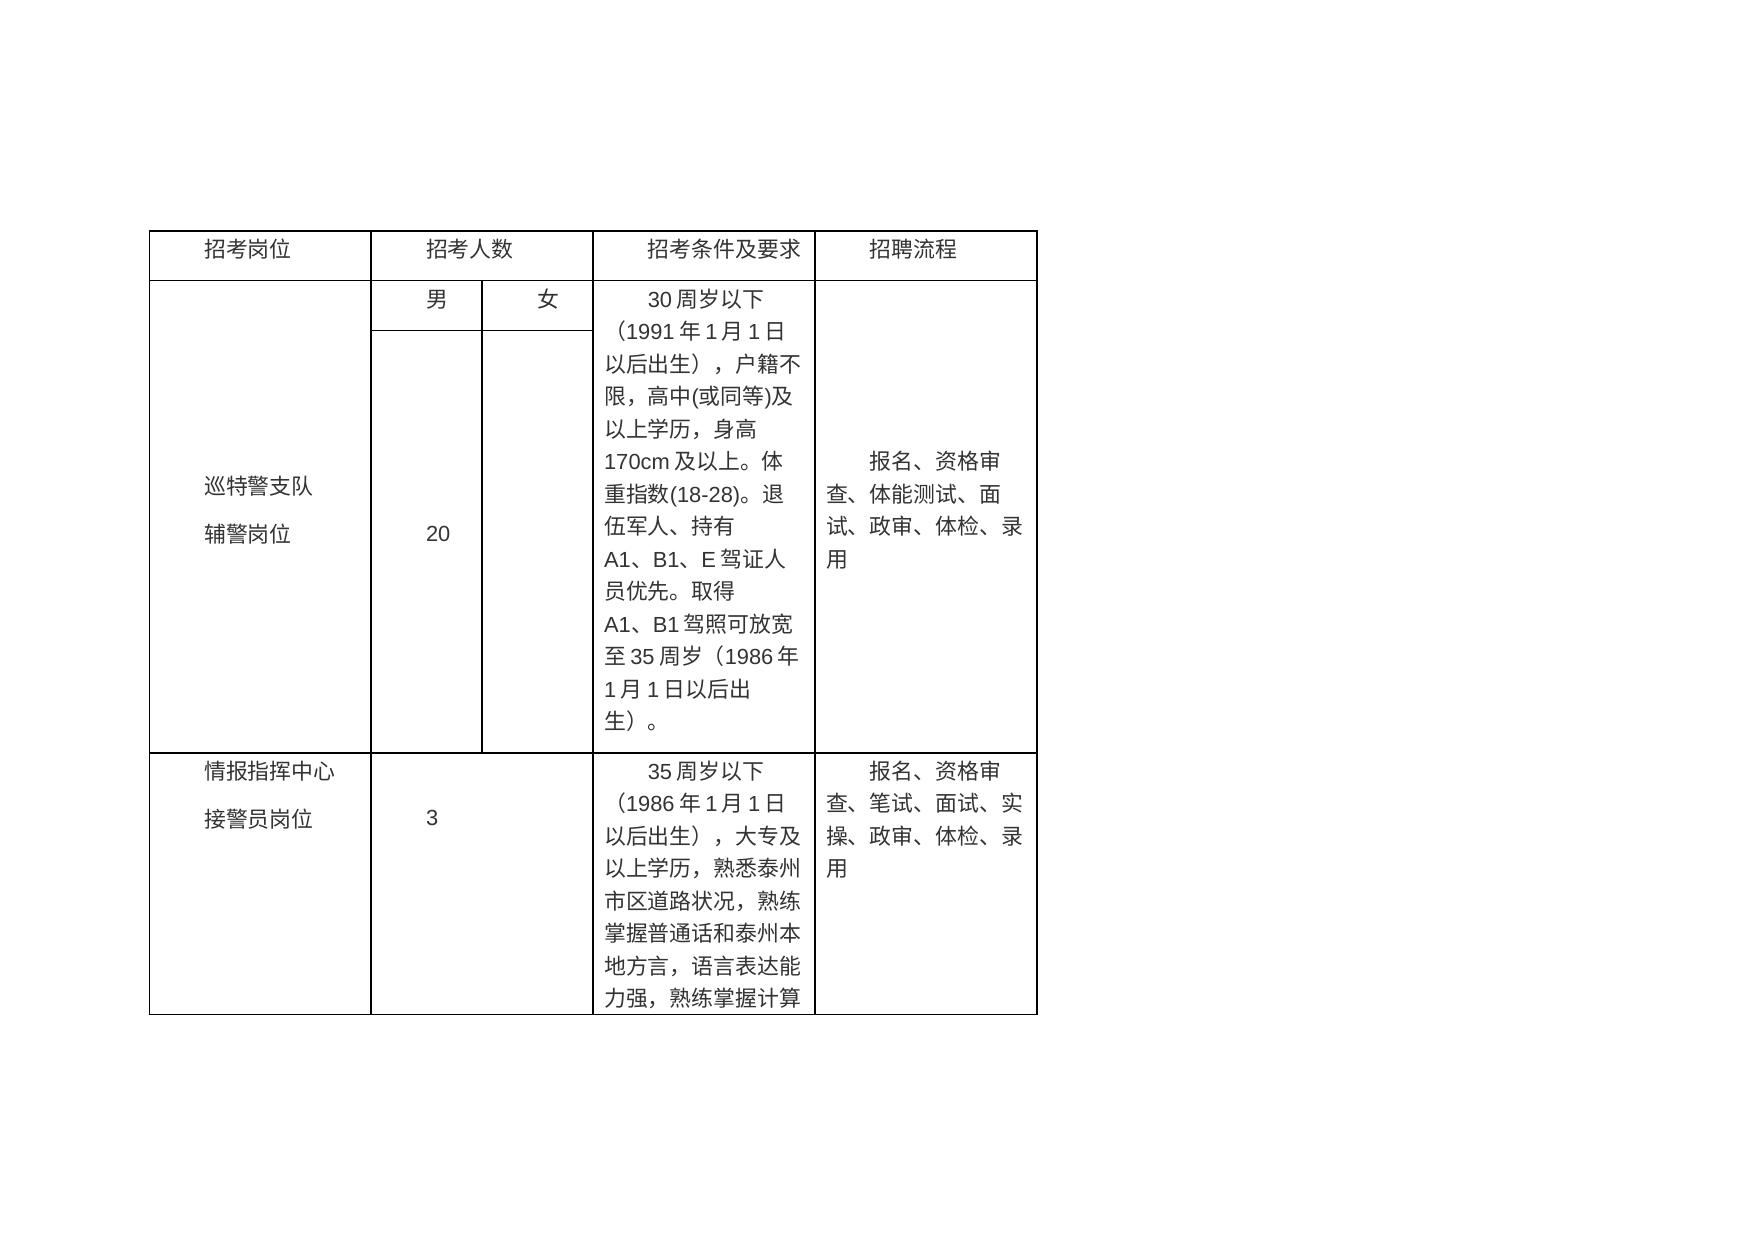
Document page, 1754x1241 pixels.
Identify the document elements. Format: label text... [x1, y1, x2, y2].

table_cell 情报指挥中心 接警员岗位 [150, 754, 370, 1013]
table_cell [483, 331, 592, 752]
table_cell 女 [483, 281, 592, 329]
table_cell 3 [372, 754, 592, 1013]
table_cell 报名、资格审查、体能测试、面试、政审、体检、录用 [816, 281, 1036, 752]
table_header 招聘流程 [816, 232, 1036, 280]
table_cell 男 [372, 281, 481, 329]
table_header 招考岗位 [150, 232, 370, 280]
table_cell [594, 754, 814, 1013]
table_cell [816, 754, 1036, 1013]
table_cell 20 [372, 331, 481, 752]
table_cell 30周岁以下（1991年1月1日以后出生），户籍不限，高中(或同等)及以上学历，身高170cm及以上。体重指数(18-28)。退伍军人、持有A1、B1、E驾证人员优先。取得A1、B1驾照可放宽至35周岁（1986年1月1日以后出生）。 [594, 281, 814, 752]
table_cell 巡特警支队 辅警岗位 [150, 281, 370, 752]
table_header 招考条件及要求 [594, 232, 814, 280]
table_header 招考人数 [372, 232, 592, 280]
